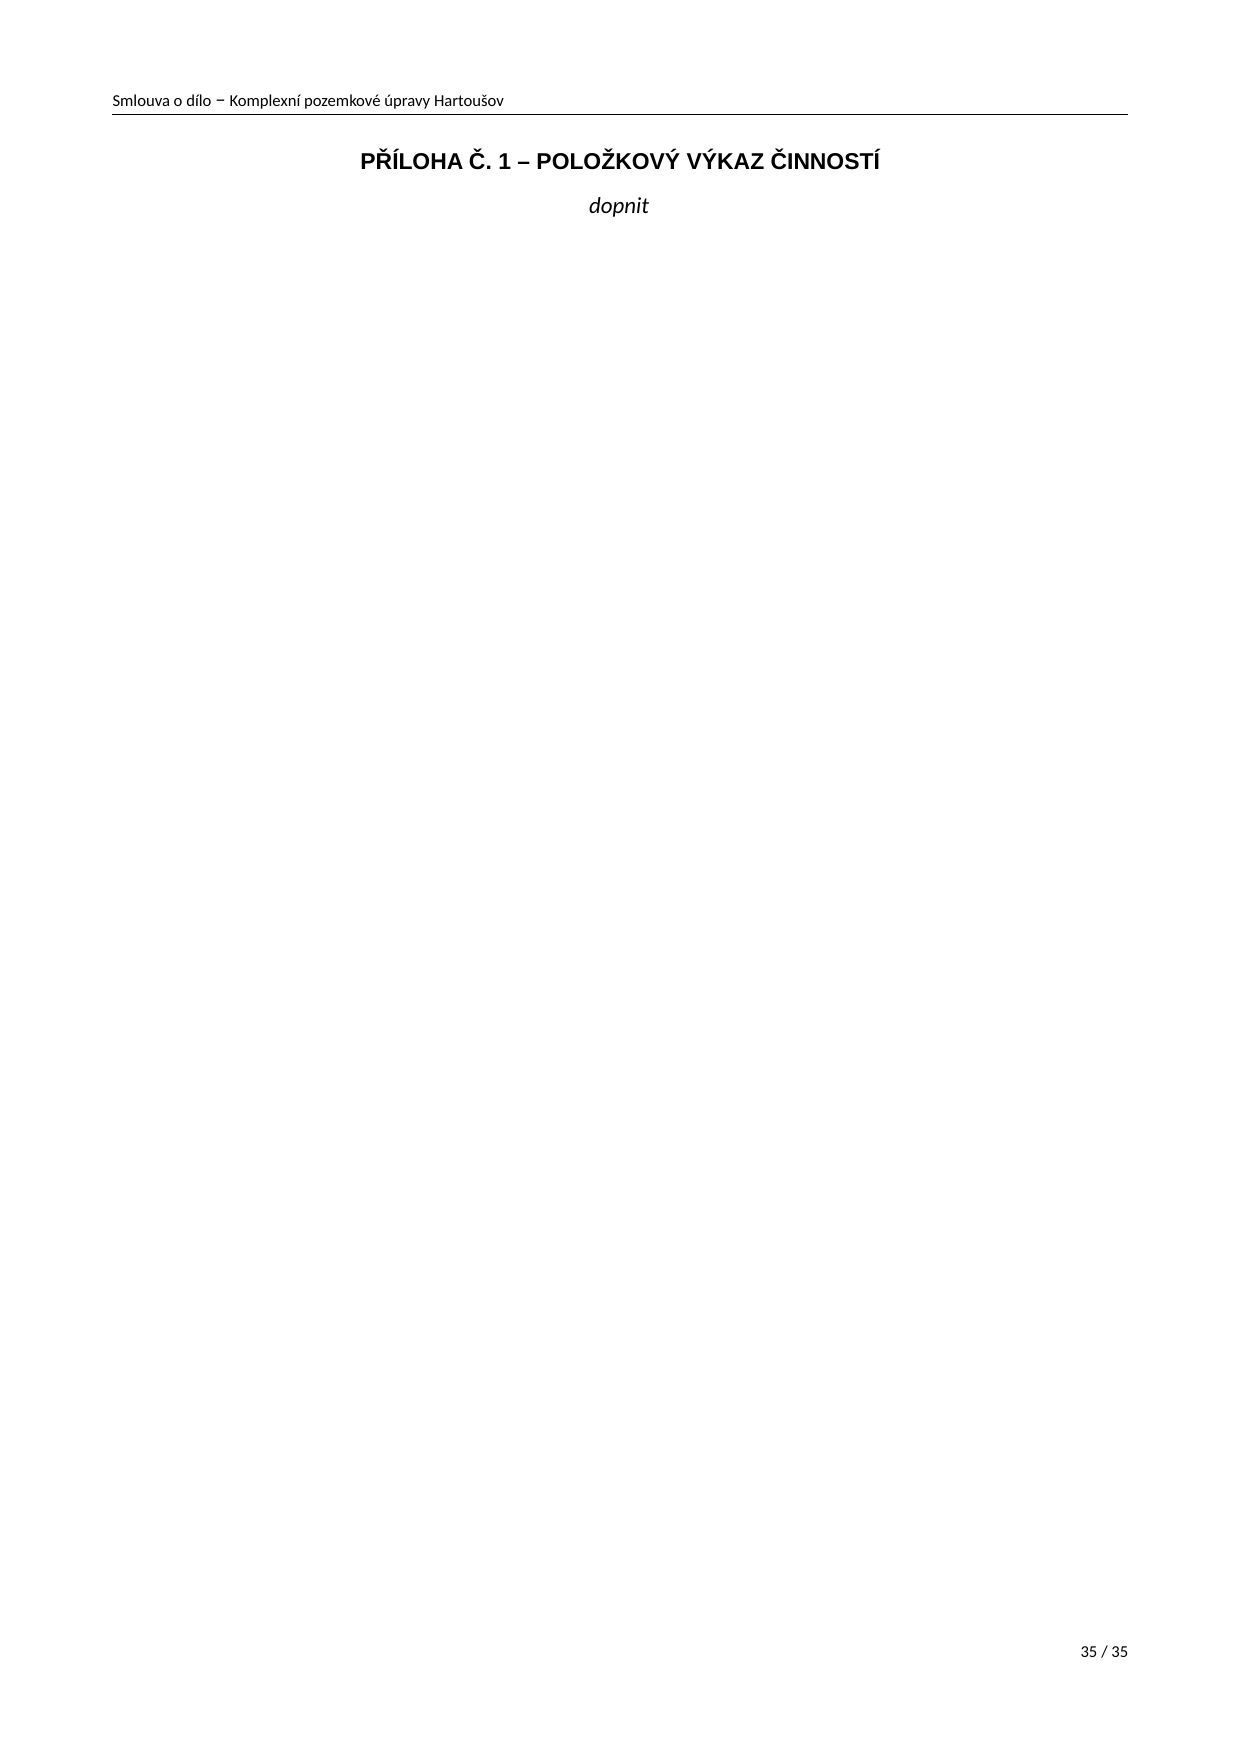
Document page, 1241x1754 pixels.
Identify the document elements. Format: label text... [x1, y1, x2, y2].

text Příloha č. 1 – Položkový výkaz Činností [112, 148, 1128, 174]
text dopnit [112, 191, 1128, 219]
